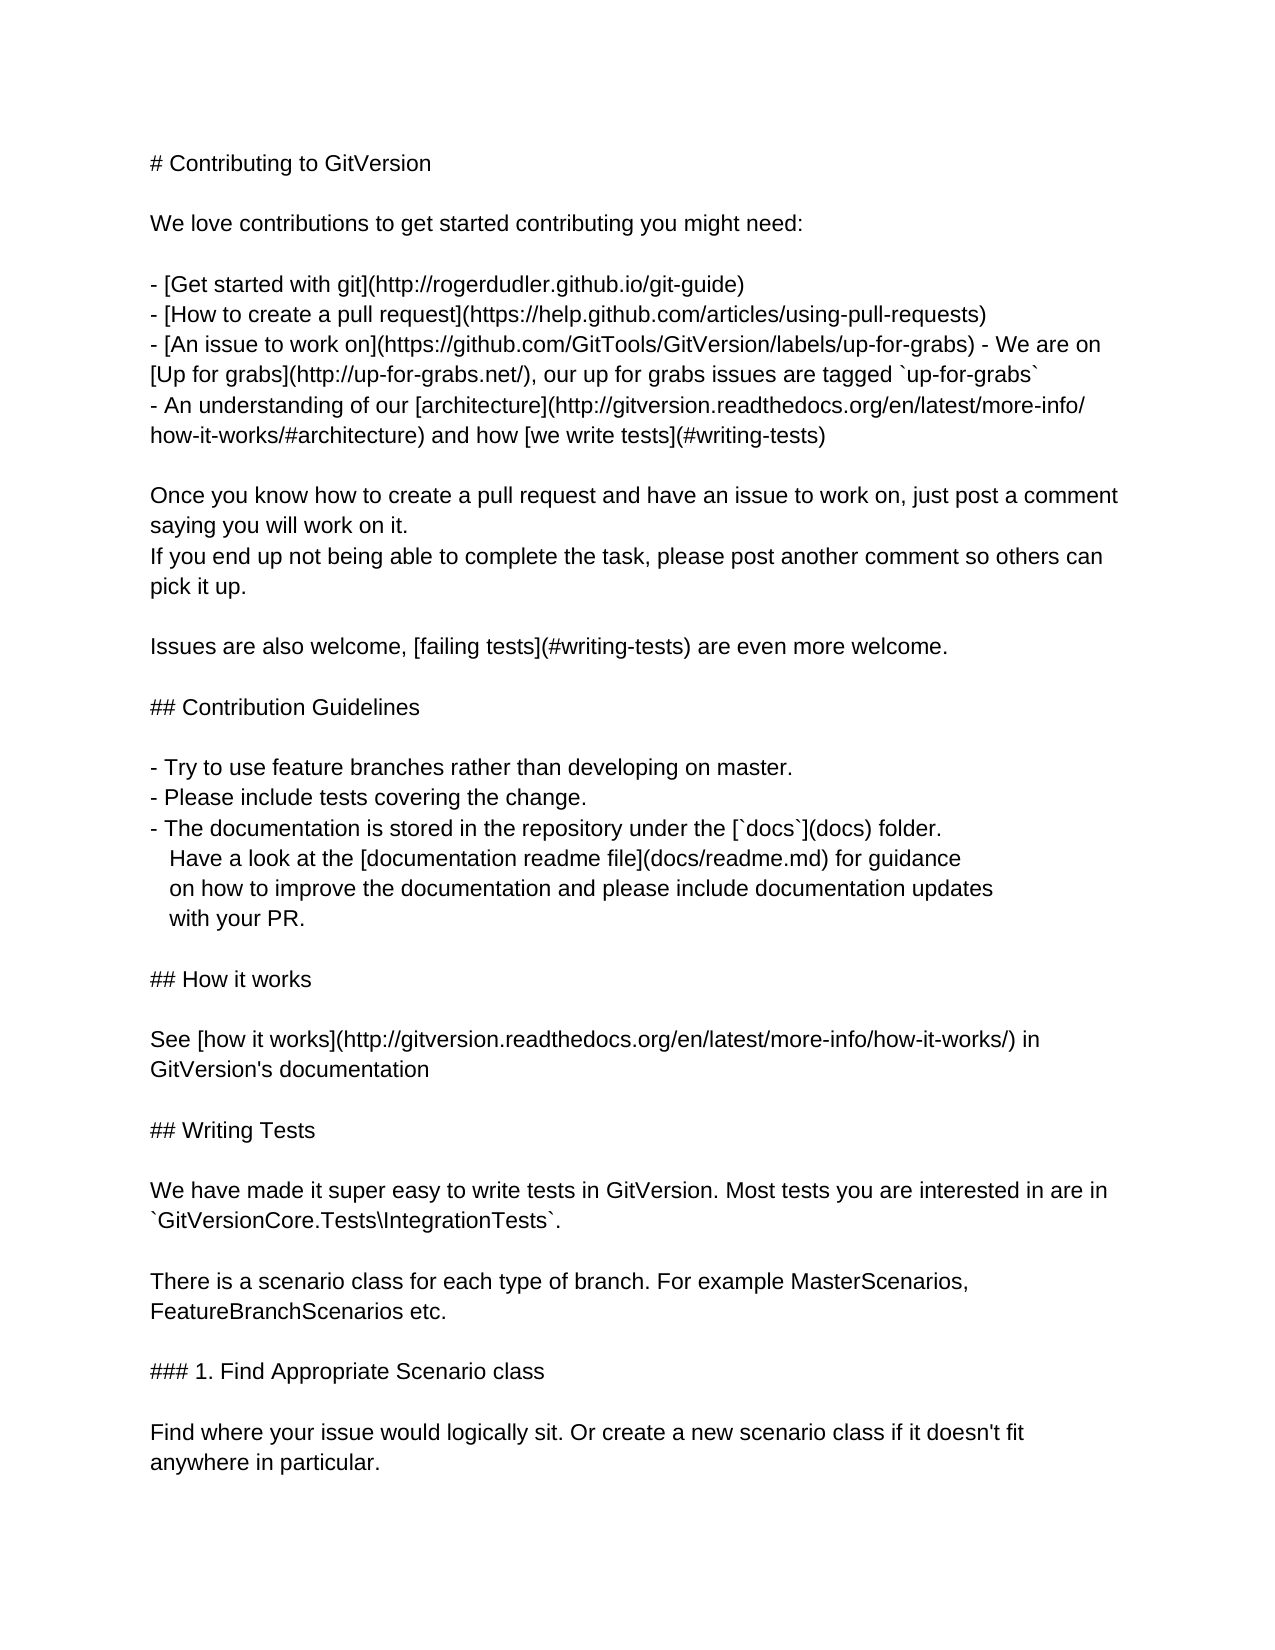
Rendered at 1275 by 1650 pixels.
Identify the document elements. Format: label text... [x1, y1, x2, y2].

text We have made it super easy to write tests in GitVersion. Most tests you are interested in are in `GitVersionCore.Tests\IntegrationTests`. [150, 1177, 1125, 1234]
text There is a scenario class for each type of branch. For example MasterScenarios, FeatureBranchScenarios etc. [150, 1268, 1125, 1324]
text ### 1. Find Appropriate Scenario class [150, 1358, 1125, 1385]
text ## Contribution Guidelines [150, 694, 1125, 720]
text - [An issue to work on](https://github.com/GitTools/GitVersion/labels/up-for-grabs) - We are on [Up for grabs](http://up-for-grabs.net/), our up for grabs issues are tagged `up-for-grabs` [150, 331, 1125, 388]
text Once you know how to create a pull request and have an issue to work on, just post a comment saying you will work on it. [150, 482, 1125, 539]
text # Contributing to GitVersion [150, 150, 1125, 176]
text Issues are also welcome, [failing tests](#writing-tests) are even more welcome. [150, 633, 1125, 660]
text - An understanding of our [architecture](http://gitversion.readthedocs.org/en/latest/more-info/how-it-works/#architecture) and how [we write tests](#writing-tests) [150, 392, 1125, 448]
text with your PR. [150, 905, 1125, 932]
text We love contributions to get started contributing you might need: [150, 210, 1125, 237]
text - [Get started with git](http://rogerdudler.github.io/git-guide) [150, 271, 1125, 297]
text - Please include tests covering the change. [150, 784, 1125, 811]
text Have a look at the [documentation readme file](docs/readme.md) for guidance [150, 845, 1125, 871]
text See [how it works](http://gitversion.readthedocs.org/en/latest/more-info/how-it-works/) in GitVersion's documentation [150, 1026, 1125, 1083]
text - [How to create a pull request](https://help.github.com/articles/using-pull-requests) [150, 301, 1125, 327]
text If you end up not being able to complete the task, please post another comment so others can pick it up. [150, 543, 1125, 599]
text - The documentation is stored in the repository under the [`docs`](docs) folder. [150, 814, 1125, 841]
text ## Writing Tests [150, 1117, 1125, 1143]
text on how to improve the documentation and please include documentation updates [150, 875, 1125, 901]
text - Try to use feature branches rather than developing on master. [150, 754, 1125, 781]
text ## How it works [150, 966, 1125, 992]
text Find where your issue would logically sit. Or create a new scenario class if it doesn't fit anywhere in particular. [150, 1419, 1125, 1475]
